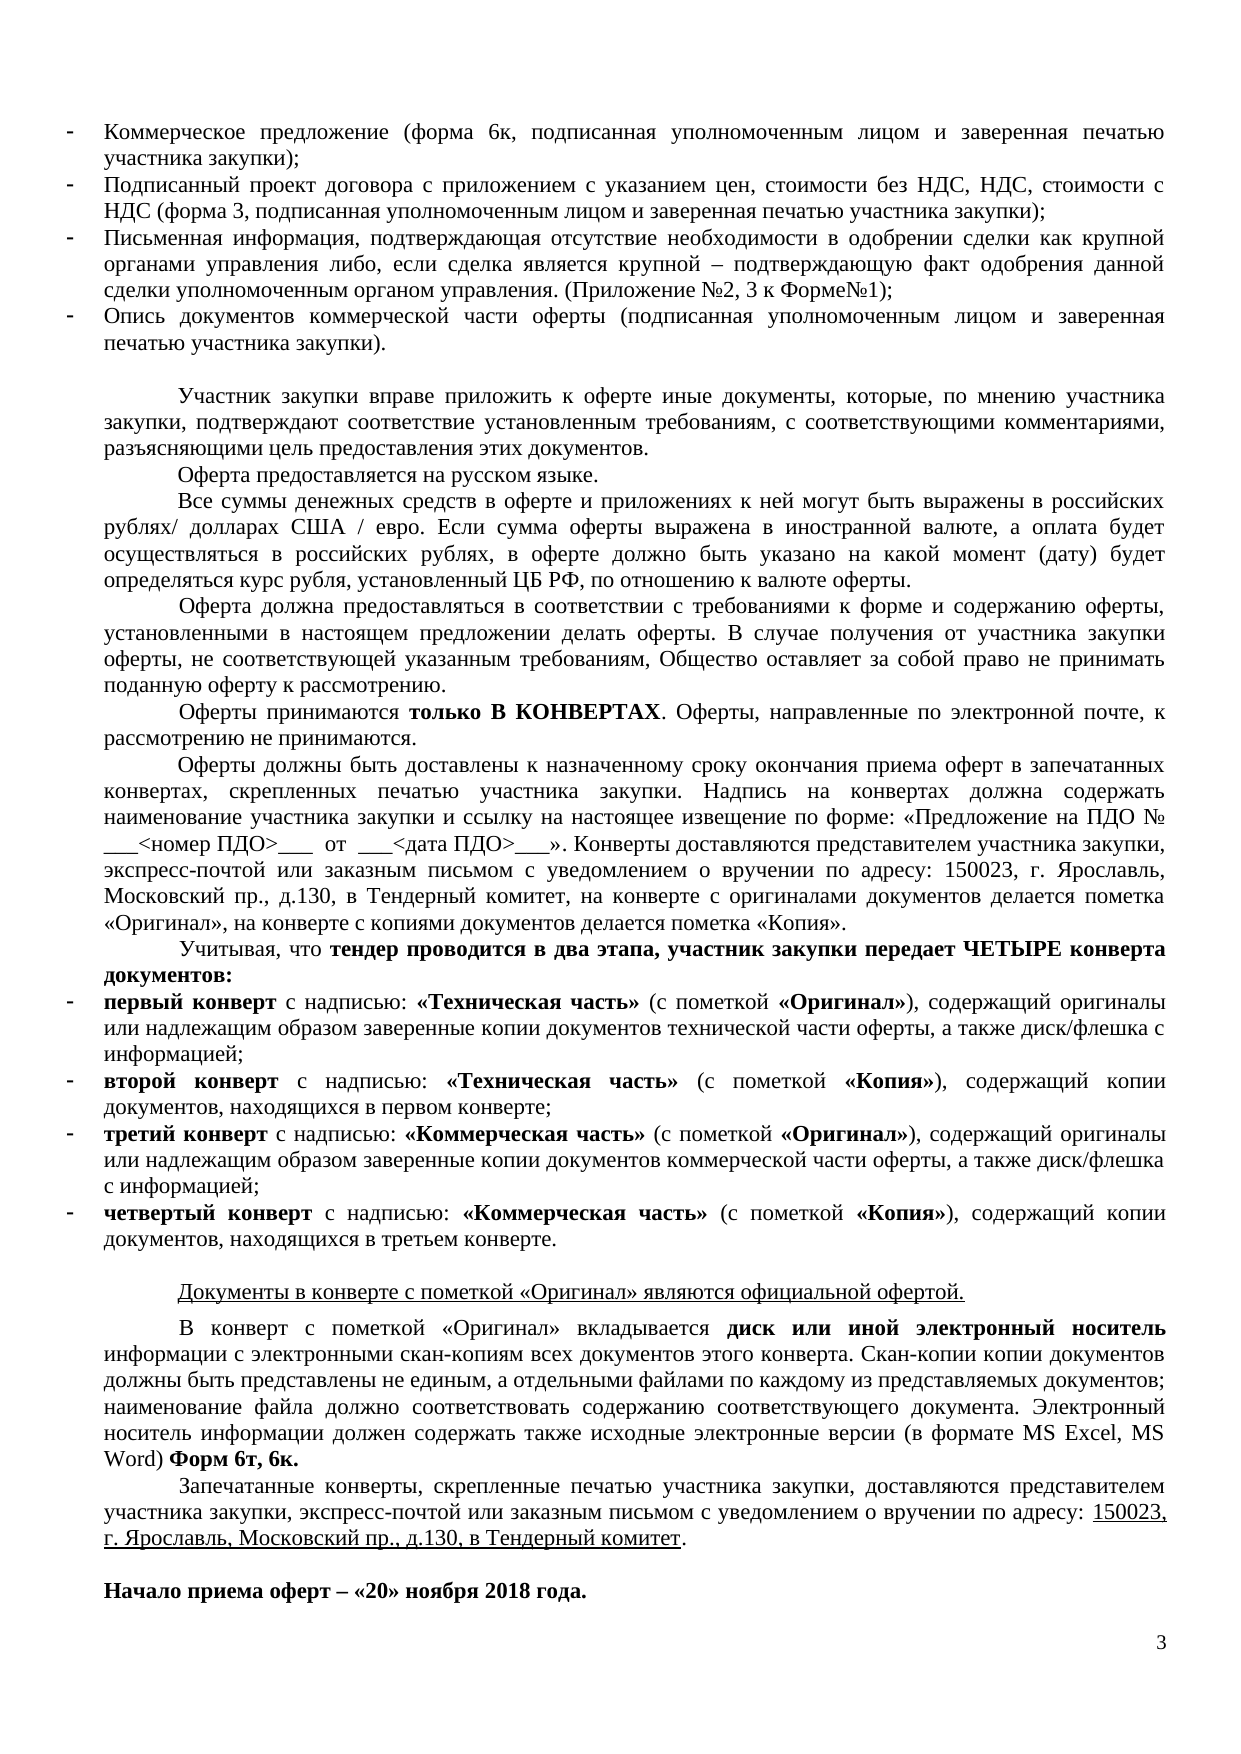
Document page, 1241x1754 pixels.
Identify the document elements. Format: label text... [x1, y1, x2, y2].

text В конверт с пометкой «Оригинал» вкладывается диск или иной электронный носитель информации с электронными скан-копиям всех документов этого конверта. Скан-копии копии документов должны быть представлены не единым, а отдельными файлами по каждому из представляемых документов; наименование файла должно соответствовать содержанию соответствующего документа. Электронный носитель информации должен содержать также исходные электронные версии (в формате MS Excel, MS Word) Форм 6т, 6к. [103, 1314, 1167, 1472]
text Начало приема оферт – «20» ноября 2018 года. [103, 1577, 1167, 1603]
list Подписанный проект договора с приложением с указанием цен, стоимости без НДС, НДС, стоимости с НДС (форма 3, подписанная уполномоченным лицом и заверенная печатью участника закупки); [66, 171, 1167, 223]
text Оферты должны быть доставлены к назначенному сроку окончания приема оферт в запечатанных конвертах, скрепленных печатью участника закупки. Надпись на конвертах должна содержать наименование участника закупки и ссылку на настоящее извещение по форме: «Предложение на ПДО № ___<номер ПДО>___ от ___<дата ПДО>___». Конверты доставляются представителем участника закупки, экспресс-почтой или заказным письмом с уведомлением о вручении по адресу: 150023, г. Ярославль, Московский пр., д.130, в Тендерный комитет, на конверте с оригиналами документов делается пометка «Оригинал», на конверте с копиями документов делается пометка «Копия». [103, 751, 1167, 935]
text Оферта предоставляется на русском языке. [103, 461, 1167, 487]
text Все суммы денежных средств в оферте и приложениях к ней могут быть выражены в российских рублях/ долларах США / евро. Если сумма оферты выражена в иностранной валюте, а оплата будет осуществляться в российских рублях, в оферте должно быть указано на какой момент (дату) будет определяться курс рубля, установленный ЦБ РФ, по отношению к валюте оферты. [103, 487, 1167, 592]
list Письменная информация, подтверждающая отсутствие необходимости в одобрении сделки как крупной органами управления либо, если сделка является крупной – подтверждающую факт одобрения данной сделки уполномоченным органом управления. (Приложение №2, 3 к Форме№1); [66, 223, 1167, 303]
text Участник закупки вправе приложить к оферте иные документы, которые, по мнению участника закупки, подтверждают соответствие установленным требованиям, с соответствующими комментариями, разъясняющими цель предоставления этих документов. [103, 382, 1167, 461]
list третий конверт с надписью: «Коммерческая часть» (с пометкой «Оригинал»), содержащий оригиналы или надлежащим образом заверенные копии документов коммерческой части оферты, а также диск/флешка с информацией; [66, 1119, 1167, 1199]
text Запечатанные конверты, скрепленные печатью участника закупки, доставляются представителем участника закупки, экспресс-почтой или заказным письмом с уведомлением о вручении по адресу: 150023, г. Ярославль, Московский пр., д.130, в Тендерный комитет. [103, 1472, 1167, 1551]
text Оферты принимаются только В КОНВЕРТАХ. Оферты, направленные по электронной почте, к рассмотрению не принимаются. [103, 698, 1167, 751]
list первый конверт с надписью: «Техническая часть» (с пометкой «Оригинал»), содержащий оригиналы или надлежащим образом заверенные копии документов технической части оферты, а также диск/флешка с информацией; [66, 988, 1167, 1067]
text Документы в конверте с пометкой «Оригинал» являются официальной офертой. [103, 1278, 1167, 1304]
text Оферта должна предоставляться в соответствии с требованиями к форме и содержанию оферты, установленными в настоящем предложении делать оферты. В случае получения от участника закупки оферты, не соответствующей указанным требованиям, Общество оставляет за собой право не принимать поданную оферту к рассмотрению. [103, 592, 1167, 698]
list Опись документов коммерческой части оферты (подписанная уполномоченным лицом и заверенная печатью участника закупки). [66, 303, 1167, 355]
text Учитывая, что тендер проводится в два этапа, участник закупки передает ЧЕТЫРЕ конверта документов: [103, 935, 1167, 988]
list четвертый конверт с надписью: «Коммерческая часть» (с пометкой «Копия»), содержащий копии документов, находящихся в третьем конверте. [66, 1199, 1167, 1251]
list второй конверт с надписью: «Техническая часть» (с пометкой «Копия»), содержащий копии документов, находящихся в первом конверте; [66, 1067, 1167, 1119]
list Коммерческое предложение (форма 6к, подписанная уполномоченным лицом и заверенная печатью участника закупки); [66, 118, 1167, 171]
